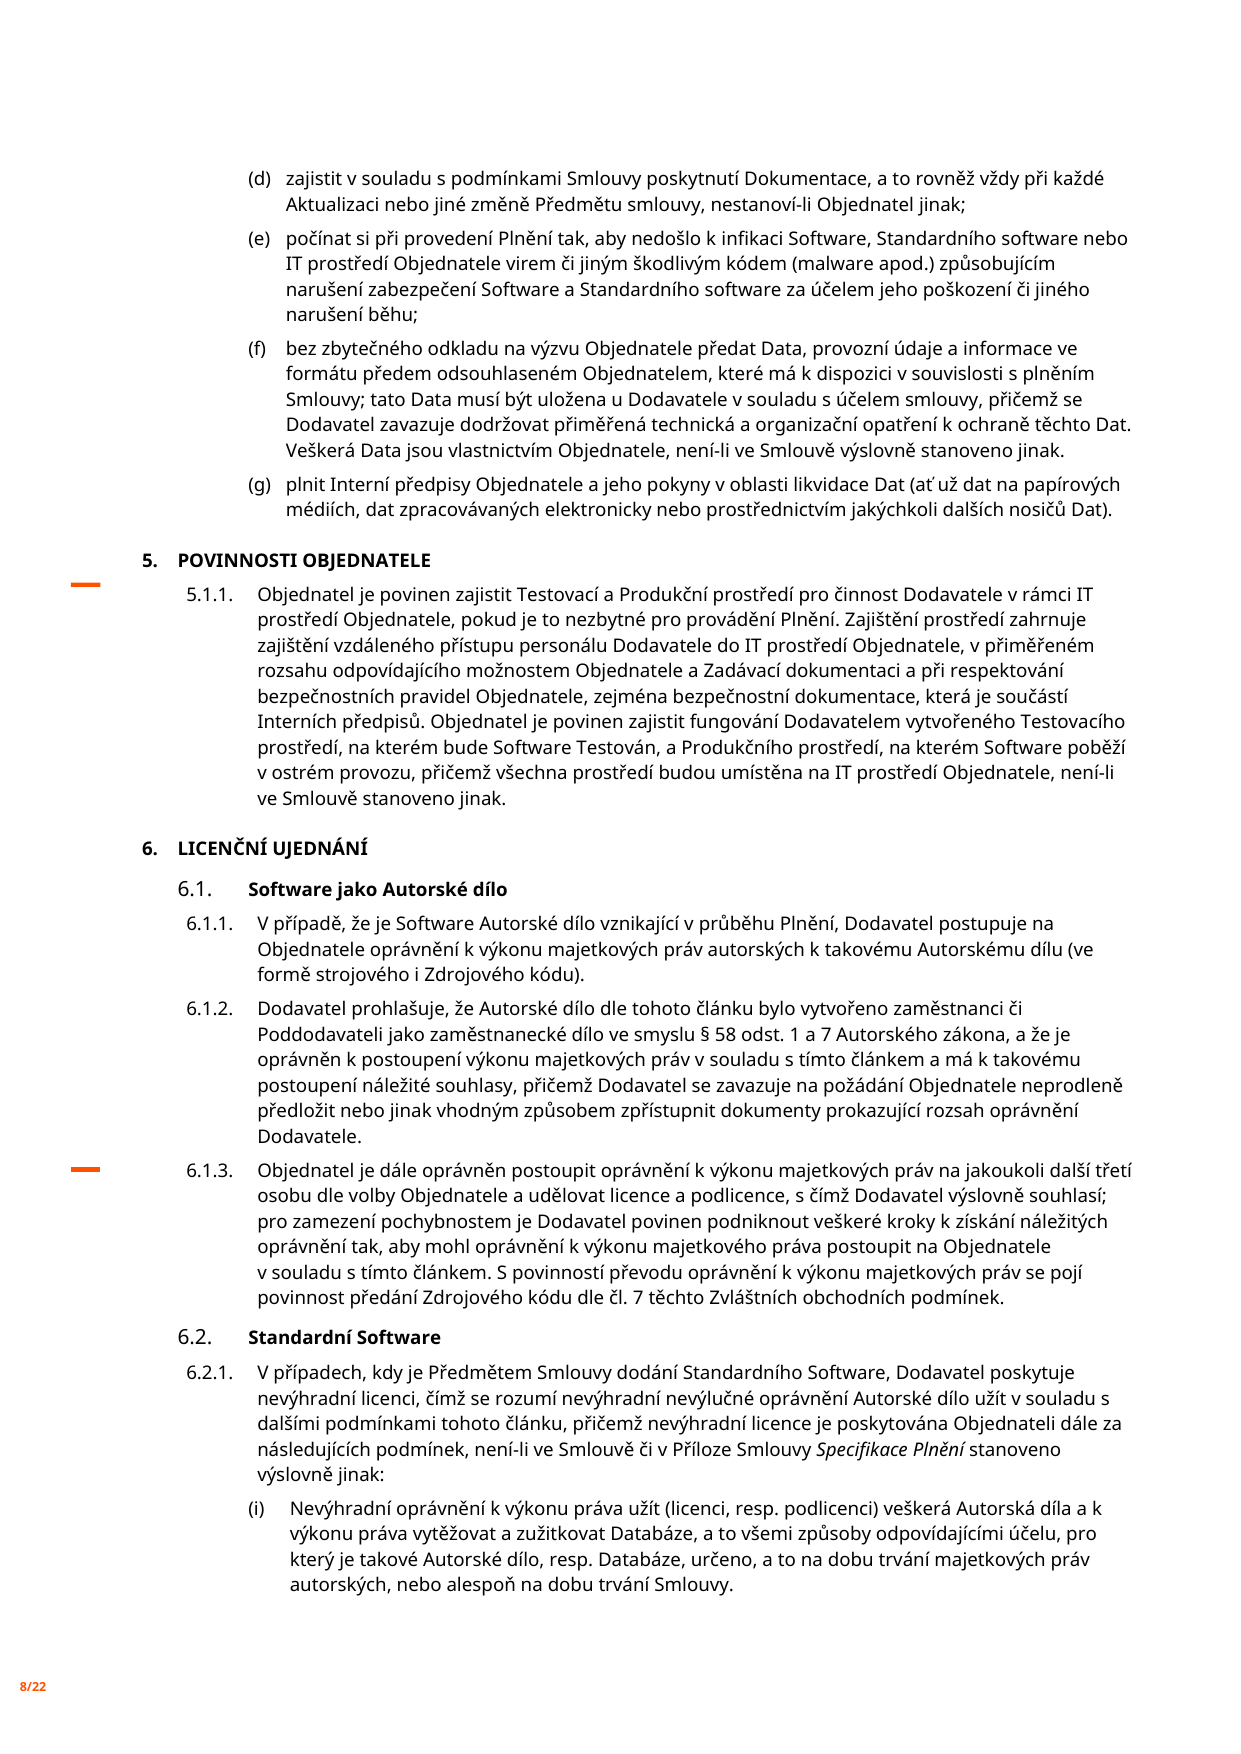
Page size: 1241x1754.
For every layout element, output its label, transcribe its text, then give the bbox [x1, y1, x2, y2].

text Povinnosti objednatele [142, 547, 1134, 573]
list Nevýhradní oprávnění k výkonu práva užít (licenci, resp. podlicenci) veškerá Autorská díla a k výkonu práva vytěžovat a zužitkovat Databáze, a to všemi způsoby odpovídajícími účelu, pro který je takové Autorské dílo, resp. Databáze, určeno, a to na dobu trvání majetkových práv autorských, nebo alespoň na dobu trvání Smlouvy. [248, 1495, 1134, 1597]
list plnit Interní předpisy Objednatele a jeho pokyny v oblasti likvidace Dat (ať už dat na papírových médiích, dat zpracovávaných elektronicky nebo prostřednictvím jakýchkoli dalších nosičů Dat). [248, 471, 1134, 522]
text Dodavatel prohlašuje, že Autorské dílo dle tohoto článku bylo vytvořeno zaměstnanci či Poddodavateli jako zaměstnanecké dílo ve smyslu § 58 odst. 1 a 7 Autorského zákona, a že je oprávněn k postoupení výkonu majetkových práv v souladu s tímto článkem a má k takovému postoupení náležité souhlasy, přičemž Dodavatel se zavazuje na požádání Objednatele neprodleně předložit nebo jinak vhodným způsobem zpřístupnit dokumenty prokazující rozsah oprávnění Dodavatele. [186, 995, 1134, 1148]
text Standardní Software [177, 1322, 1134, 1351]
text Objednatel je povinen zajistit Testovací a Produkční prostředí pro činnost Dodavatele v rámci IT prostředí Objednatele, pokud je to nezbytné pro provádění Plnění. Zajištění prostředí zahrnuje zajištění vzdáleného přístupu personálu Dodavatele do IT prostředí Objednatele, v přiměřeném rozsahu odpovídajícího možnostem Objednatele a Zadávací dokumentaci a při respektování bezpečnostních pravidel Objednatele, zejména bezpečnostní dokumentace, která je součástí Interních předpisů. Objednatel je povinen zajistit fungování Dodavatelem vytvořeného Testovacího prostředí, na kterém bude Software Testován, a Produkčního prostředí, na kterém Software poběží v ostrém provozu, přičemž všechna prostředí budou umístěna na IT prostředí Objednatele, není-li ve Smlouvě stanoveno jinak. [186, 581, 1134, 811]
list zajistit v souladu s podmínkami Smlouvy poskytnutí Dokumentace, a to rovněž vždy při každé Aktualizaci nebo jiné změně Předmětu smlouvy, nestanoví-li Objednatel jinak; [248, 165, 1134, 216]
text Software jako Autorské dílo [177, 874, 1134, 902]
text V případech, kdy je Předmětem Smlouvy dodání Standardního Software, Dodavatel poskytuje nevýhradní licenci, čímž se rozumí nevýhradní nevýlučné oprávnění Autorské dílo užít v souladu s dalšími podmínkami tohoto článku, přičemž nevýhradní licence je poskytována Objednateli dále za následujících podmínek, není-li ve Smlouvě či v Příloze Smlouvy Specifikace Plnění stanoveno výslovně jinak: [186, 1359, 1134, 1487]
list bez zbytečného odkladu na výzvu Objednatele předat Data, provozní údaje a informace ve formátu předem odsouhlaseném Objednatelem, které má k dispozici v souvislosti s plněním Smlouvy; tato Data musí být uložena u Dodavatele v souladu s účelem smlouvy, přičemž se Dodavatel zavazuje dodržovat přiměřená technická a organizační opatření k ochraně těchto Dat. Veškerá Data jsou vlastnictvím Objednatele, není-li ve Smlouvě výslovně stanoveno jinak. [248, 335, 1134, 463]
text V případě, že je Software Autorské dílo vznikající v průběhu Plnění, Dodavatel postupuje na Objednatele oprávnění k výkonu majetkových práv autorských k takovému Autorskému dílu (ve formě strojového i Zdrojového kódu). [186, 911, 1134, 987]
text Licenční ujednání [142, 836, 1134, 861]
list počínat si při provedení Plnění tak, aby nedošlo k infikaci Software, Standardního software nebo IT prostředí Objednatele virem či jiným škodlivým kódem (malware apod.) způsobujícím narušení zabezpečení Software a Standardního software za účelem jeho poškození či jiného narušení běhu; [248, 225, 1134, 327]
text Objednatel je dále oprávněn postoupit oprávnění k výkonu majetkových práv na jakoukoli další třetí osobu dle volby Objednatele a udělovat licence a podlicence, s čímž Dodavatel výslovně souhlasí; pro zamezení pochybnostem je Dodavatel povinen podniknout veškeré kroky k získání náležitých oprávnění tak, aby mohl oprávnění k výkonu majetkového práva postoupit na Objednatele v souladu s tímto článkem. S povinností převodu oprávnění k výkonu majetkových práv se pojí povinnost předání Zdrojového kódu dle čl. 7 těchto Zvláštních obchodních podmínek. [186, 1157, 1134, 1310]
